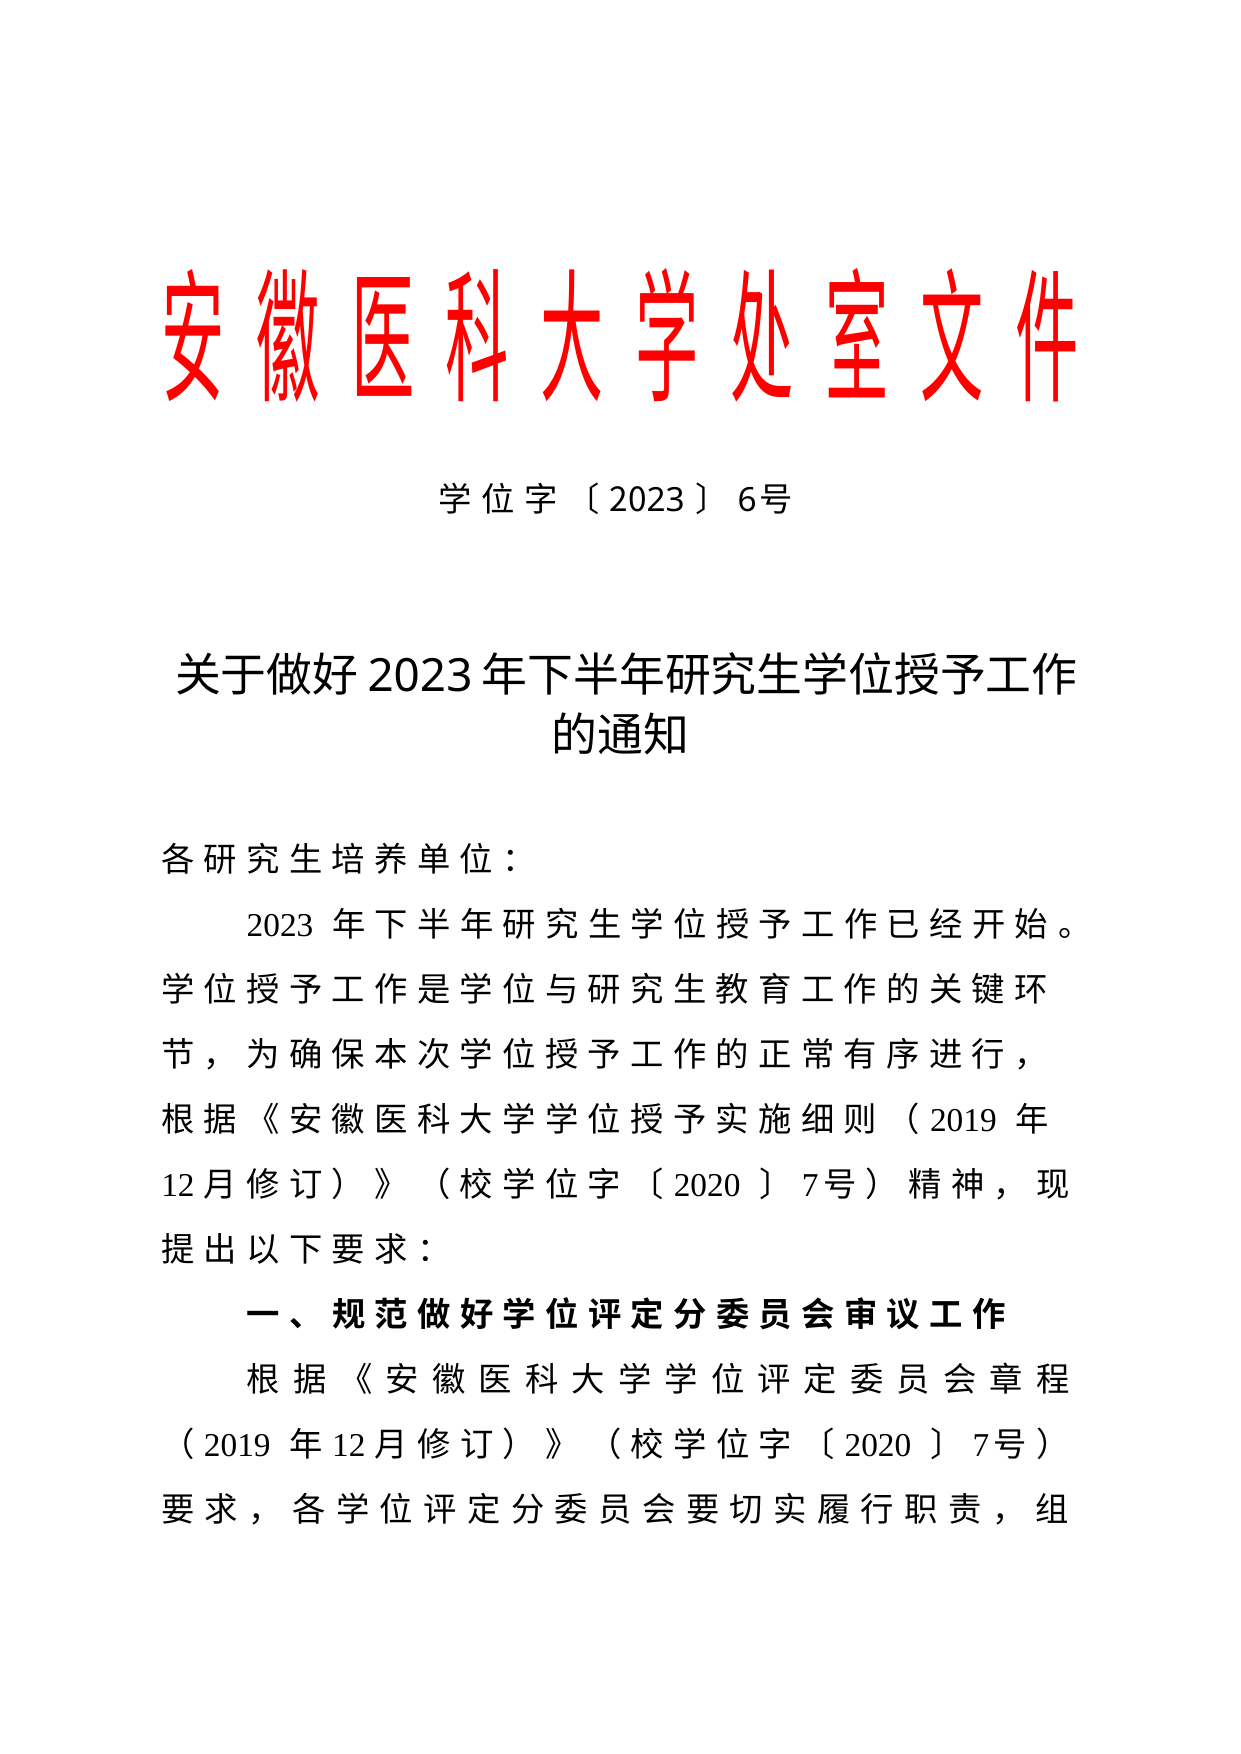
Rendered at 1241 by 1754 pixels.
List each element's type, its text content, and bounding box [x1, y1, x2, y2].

text 各研究生培养单位： [161, 824, 1079, 889]
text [161, 1344, 1079, 1539]
text 学位字〔2023〕6号 [161, 464, 1079, 529]
text 关于做好2023年下半年研究生学位授予工作的通知 [161, 643, 1079, 764]
text 安徽医科大学处室文件 [161, 291, 1079, 416]
text 2023年下半年研究生学位授予工作已经开始。学位授予工作是学位与研究生教育工作的关键环节，为确保本次学位授予工作的正常有序进行，根据《安徽医科大学学位授予实施细则（2019年12月修订）》（校学位字〔2020〕7号）精神，现提出以下要求： [161, 889, 1079, 1279]
text 一、规范做好学位评定分委员会审议工作 [161, 1279, 1079, 1344]
